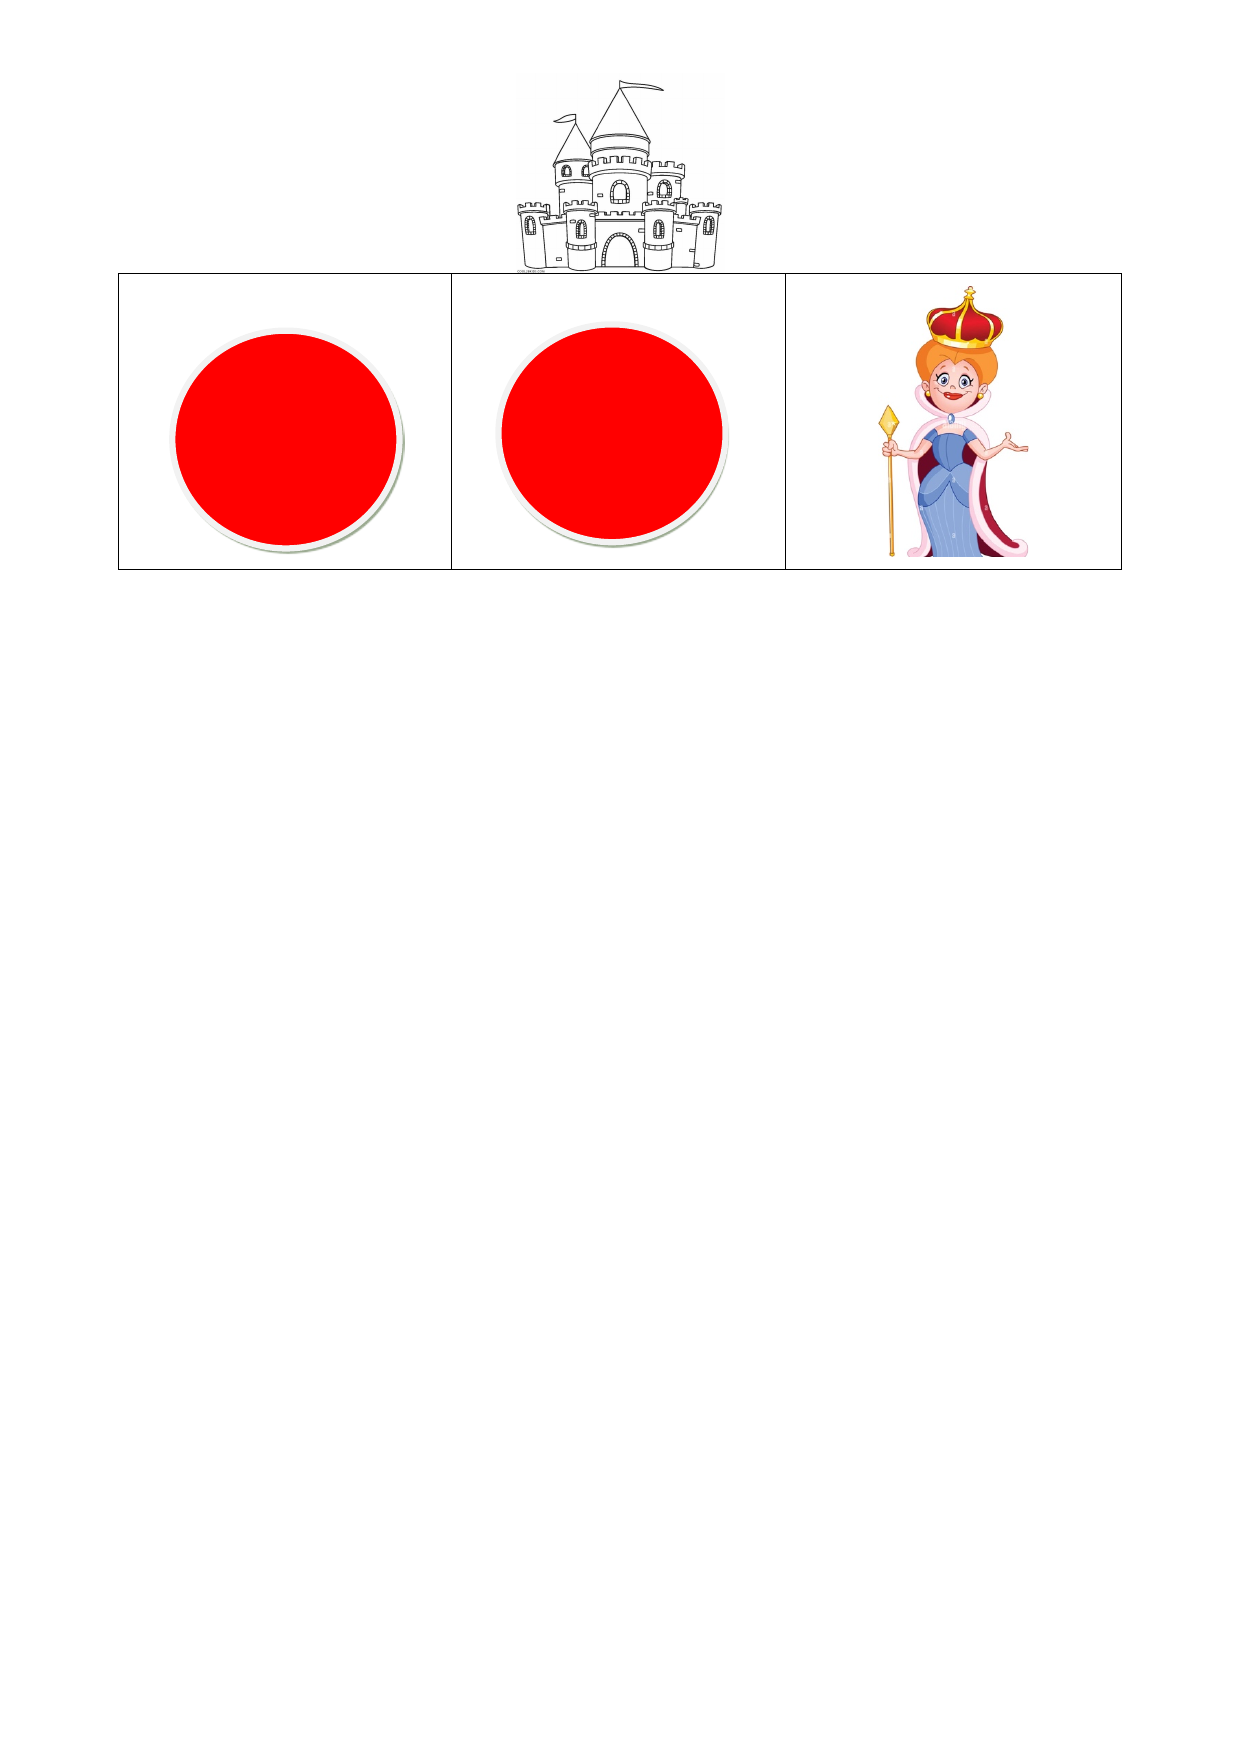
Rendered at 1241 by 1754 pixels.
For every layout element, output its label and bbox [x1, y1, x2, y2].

table_cell [786, 274, 1121, 568]
picture [515, 73, 725, 273]
table_cell [452, 274, 785, 568]
picture [878, 286, 1029, 557]
table_cell [119, 274, 451, 568]
